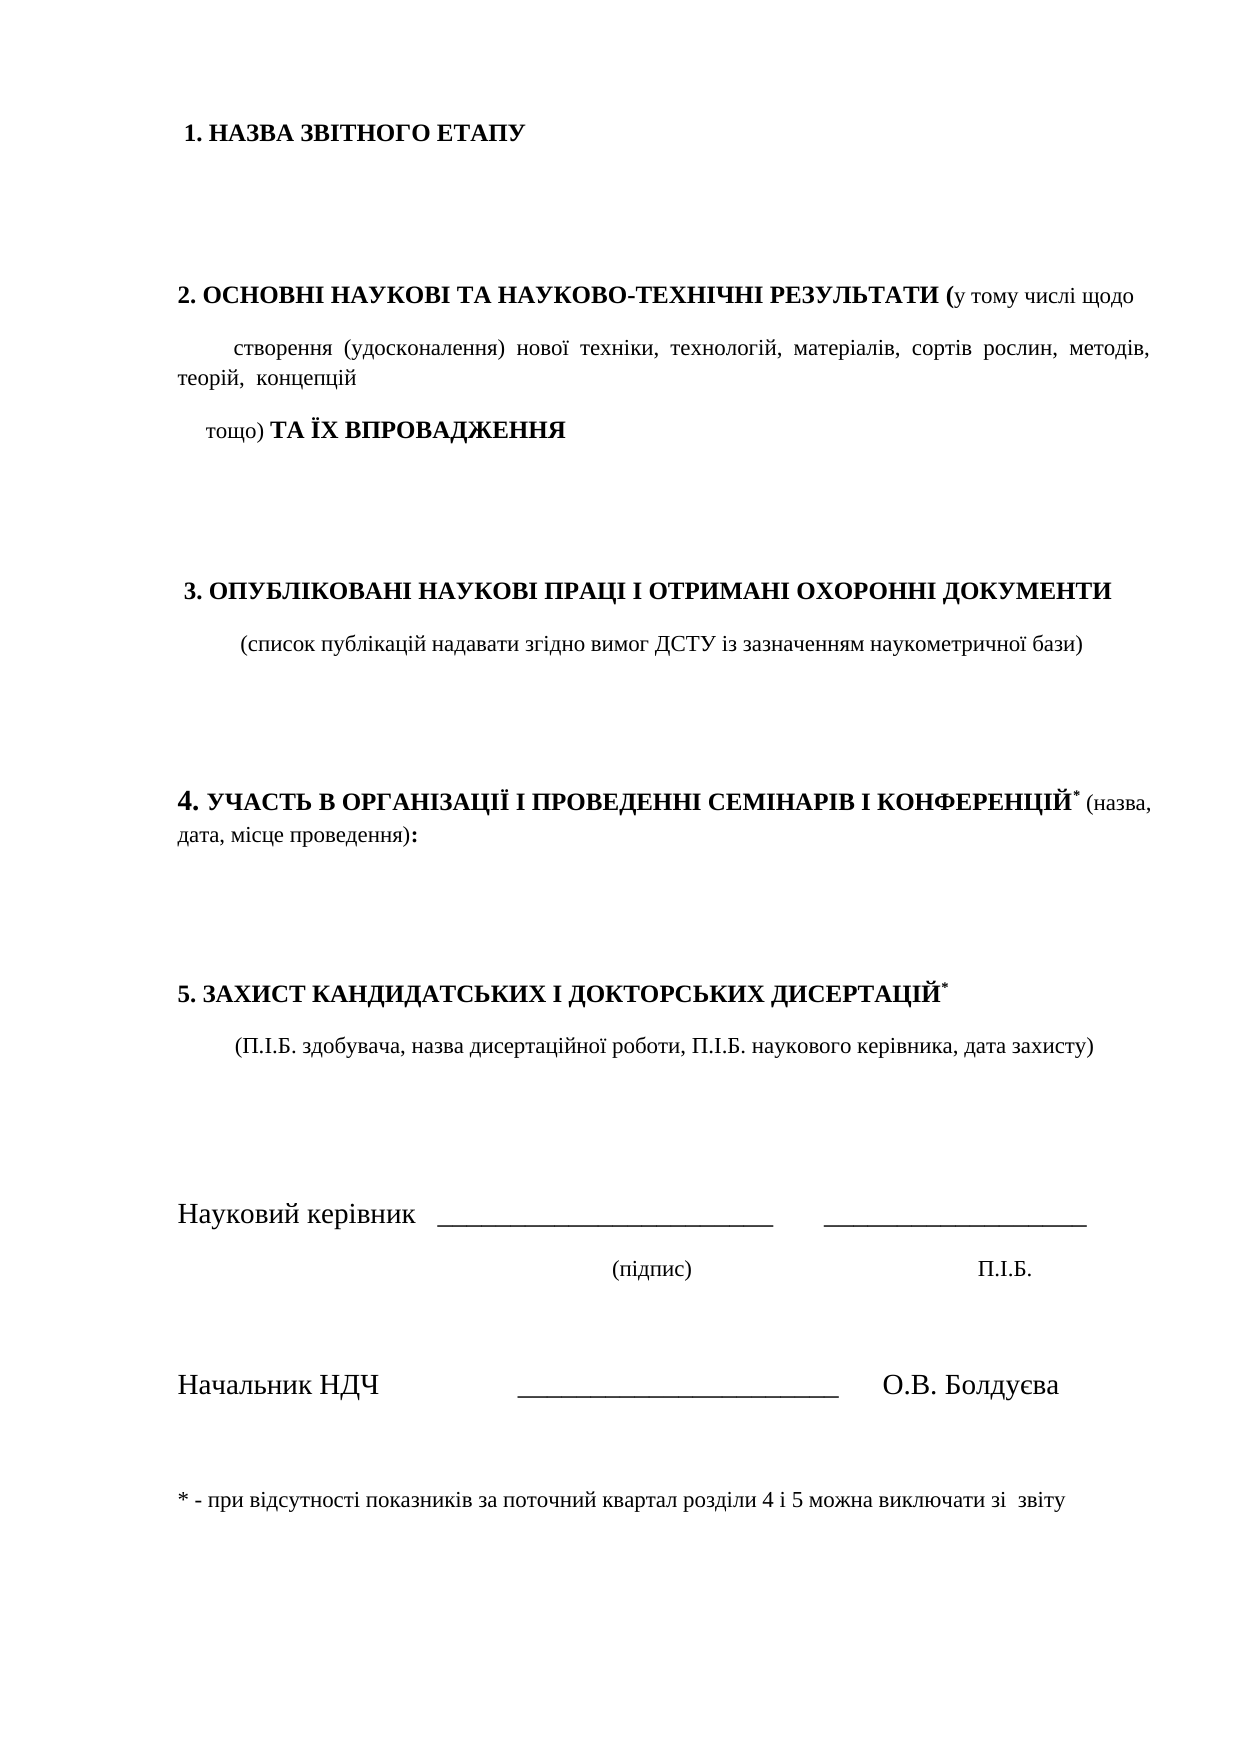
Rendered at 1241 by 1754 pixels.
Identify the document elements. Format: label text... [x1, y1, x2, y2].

text 5. ЗАХИСТ КАНДИДАТСЬКИХ І ДОКТОРСЬКИХ ДИСЕРТАЦІЙ* [177, 979, 1152, 1007]
text створення (удосконалення) нової техніки, технологій, матеріалів, сортів рослин, методів, теорій, концепцій [177, 333, 1152, 390]
text 3. ОПУБЛІКОВАНІ НАУКОВІ ПРАЦI І ОТРИМАНІ ОХОРОННІ ДОКУМЕНТИ [183, 576, 1152, 605]
text (список публікацій надавати згідно вимог ДСТУ із зазначенням наукометричної бази) [177, 630, 1152, 657]
text 4. Участь В ОРГАНІЗАЦІЇ І ПРОВЕДЕННІ СЕМІНАРІВ І КОНФЕРЕНЦІЙ* (назва, дата, місце проведення): [177, 783, 1152, 847]
text Начальник НДЧ ______________________ О.В. Болдуєва [177, 1367, 1152, 1400]
text (підпис) П.І.Б. [177, 1255, 1152, 1282]
text Науковий керівник _______________________ __________________ [177, 1196, 1152, 1229]
text 1. НАЗВА ЗВІТНОГО ЕТАПУ [183, 118, 1152, 147]
text (П.І.Б. здобувача, назва дисертаційної роботи, П.І.Б. наукового керівника, дата захисту) [177, 1032, 1152, 1059]
text тощо) ТА ЇХ ВПРОВАДЖЕННЯ [177, 415, 1152, 443]
text 2. ОСНОВНІ НАУКОВІ ТА НАУКОВО-ТЕХНІЧНІ РЕЗУЛЬТАТИ (у тому числі щодо [177, 280, 1152, 308]
text * - при відсутності показників за поточний квартал розділи 4 і 5 можна виключати зі звіту [177, 1486, 1152, 1512]
